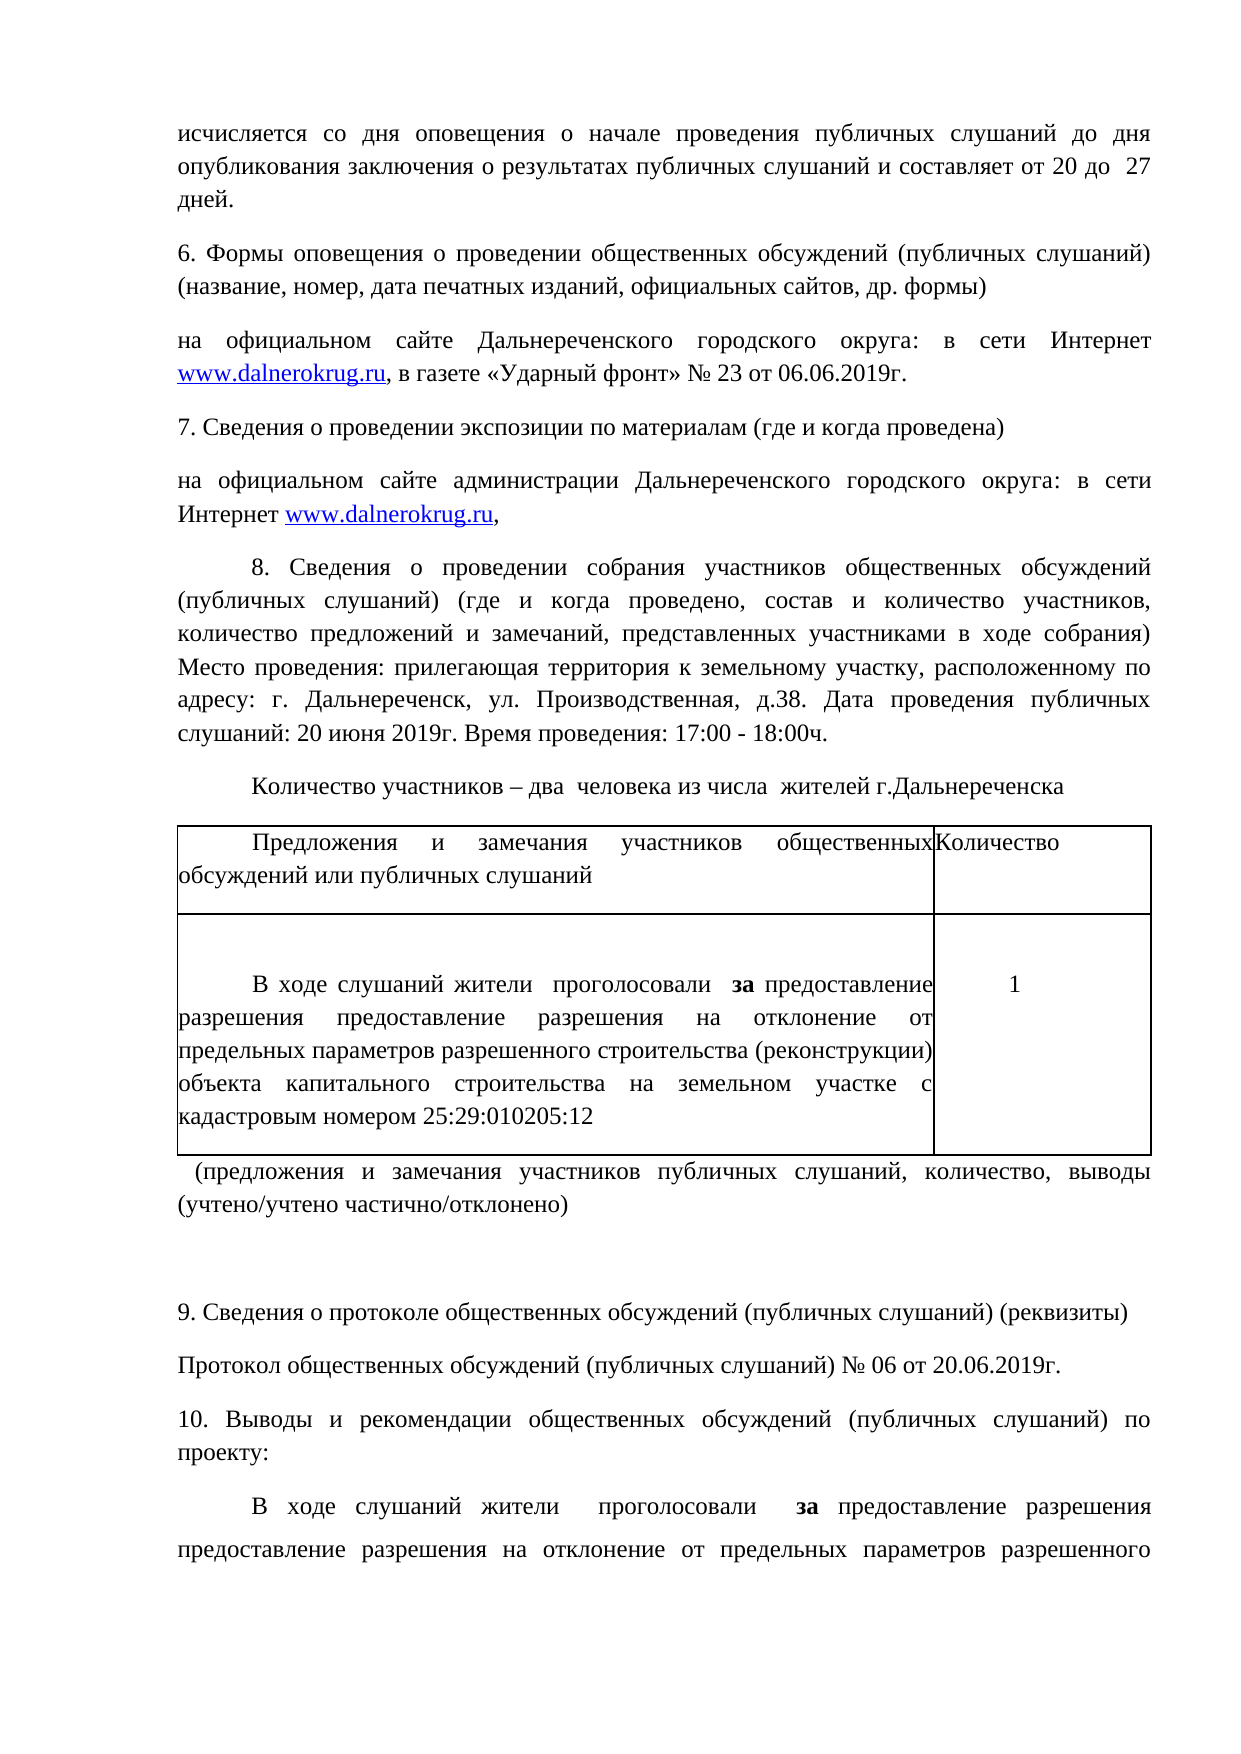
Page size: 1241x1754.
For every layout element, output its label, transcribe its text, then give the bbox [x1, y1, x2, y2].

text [177, 1491, 1152, 1563]
text на официальном сайте администрации Дальнереченского городского округа: в сети Интернет www.dalnerokrug.ru, [177, 466, 1152, 527]
text исчисляется со дня оповещения о начале проведения публичных слушаний до дня опубликования заключения о результатах публичных слушаний и составляет от 20 до 27 дней. [177, 118, 1152, 213]
text Количество участников – два человека из числа жителей г.Дальнереченска [177, 771, 1152, 800]
text 8. Сведения о проведении собрания участников общественных обсуждений (публичных слушаний) (где и когда проведено, состав и количество участников, количество предложений и замечаний, представленных участниками в ходе собрания) Место проведения: прилегающая территория к земельному участку, расположенному по адресу: г. Дальнереченск, ул. Производственная, д.38. Дата проведения публичных слушаний: 20 июня 2019г. Время проведения: 17:00 - 18:00ч. [177, 552, 1152, 746]
table_header Количество [935, 827, 1150, 913]
table_cell 1 [935, 915, 1150, 1154]
text на официальном сайте Дальнереченского городского округа: в сети Интернет www.dalnerokrug.ru, в газете «Ударный фронт» № 23 от 06.06.2019г. [177, 325, 1152, 387]
text 6. Формы оповещения о проведении общественных обсуждений (публичных слушаний) (название, номер, дата печатных изданий, официальных сайтов, др. формы) [177, 238, 1152, 300]
table_header Предложения и замечания участников общественных обсуждений или публичных слушаний [178, 827, 933, 913]
text 10. Выводы и рекомендации общественных обсуждений (публичных слушаний) по проекту: [177, 1404, 1152, 1466]
text Протокол общественных обсуждений (публичных слушаний) № 06 от 20.06.2019г. [177, 1350, 1152, 1379]
text 7. Сведения о проведении экспозиции по материалам (где и когда проведена) [177, 412, 1152, 441]
text 9. Сведения о протоколе общественных обсуждений (публичных слушаний) (реквизиты) [177, 1297, 1152, 1325]
text (предложения и замечания участников публичных слушаний, количество, выводы (учтено/учтено частично/отклонено) [177, 1156, 1152, 1218]
table_cell В ходе слушаний жители проголосовали за предоставление разрешения предоставление разрешения на отклонение от предельных параметров разрешенного строительства (реконструкции) объекта капитального строительства на земельном участке с кадастровым номером 25:29:010205:12 [178, 915, 933, 1154]
